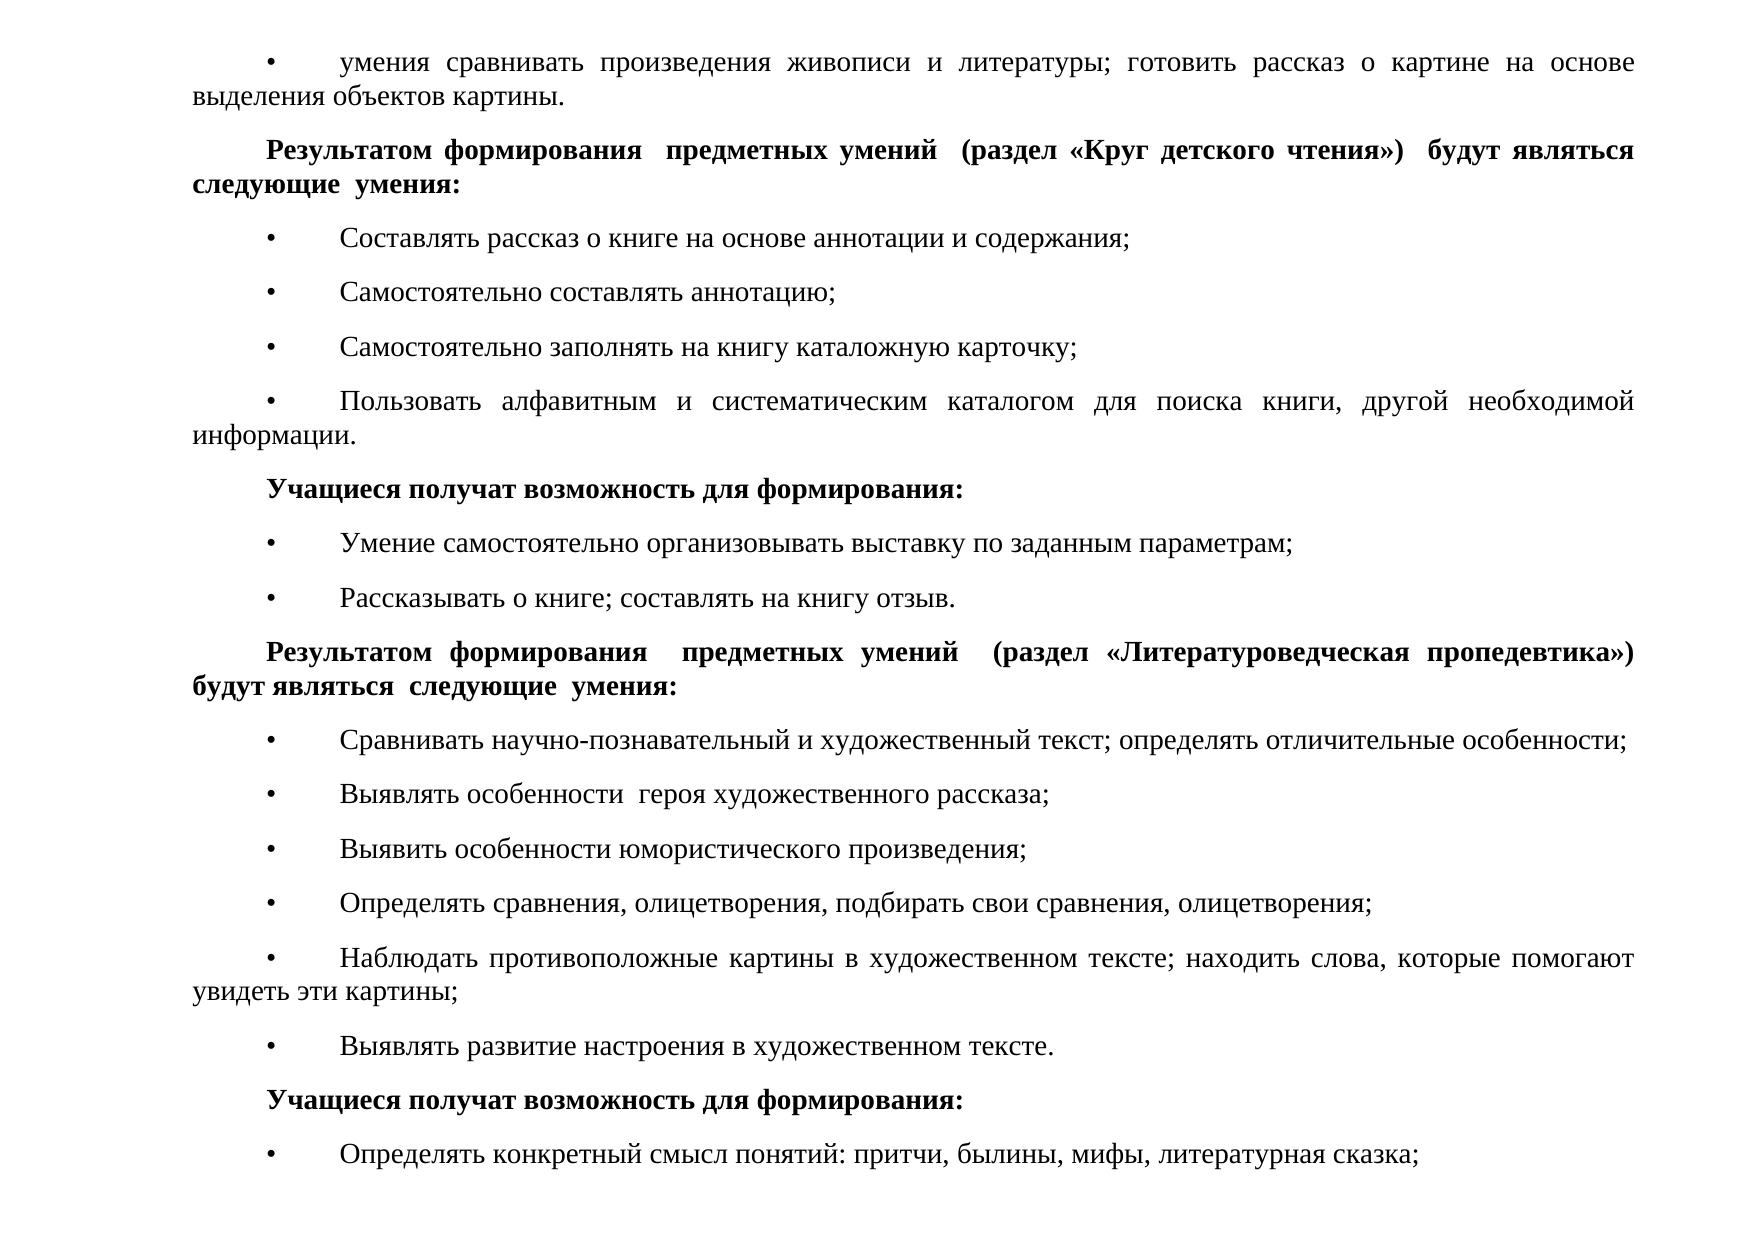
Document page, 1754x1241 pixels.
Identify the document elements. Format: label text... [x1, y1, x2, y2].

text Учащиеся получат возможность для формирования: [192, 471, 1636, 505]
text • Рассказывать о книге; составлять на книгу отзыв. [192, 580, 1636, 613]
text • Самостоятельно составлять аннотацию; [192, 274, 1636, 308]
text • Определять сравнения, олицетворения, подбирать свои сравнения, олицетворения; [192, 885, 1636, 919]
text • Сравнивать научно-познавательный и художественный текст; определять отличительные особенности; [192, 722, 1636, 756]
text • Наблюдать противоположные картины в художественном тексте; находить слова, которые помогают увидеть эти картины; [192, 940, 1636, 1007]
text Результатом формирования предметных умений (раздел «Литературоведческая пропедевтика») будут являться следующие умения: [192, 634, 1636, 701]
text • Умение самостоятельно организовывать выставку по заданным параметрам; [192, 526, 1636, 559]
text • Пользовать алфавитным и систематическим каталогом для поиска книги, другой необходимой информации. [192, 383, 1636, 450]
text Результатом формирования предметных умений (раздел «Круг детского чтения») будут являться следующие умения: [192, 132, 1636, 199]
text • Выявлять особенности героя художественного рассказа; [192, 777, 1636, 810]
text • Самостоятельно заполнять на книгу каталожную карточку; [192, 329, 1636, 362]
text • Определять конкретный смысл понятий: притчи, былины, мифы, литературная сказка; [192, 1136, 1636, 1170]
text • умения сравнивать произведения живописи и литературы; готовить рассказ о картине на основе выделения объектов картины. [192, 44, 1636, 111]
text • Выявлять развитие настроения в художественном тексте. [192, 1028, 1636, 1061]
text Учащиеся получат возможность для формирования: [192, 1082, 1636, 1116]
text • Выявить особенности юмористического произведения; [192, 831, 1636, 864]
text • Составлять рассказ о книге на основе аннотации и содержания; [192, 220, 1636, 254]
